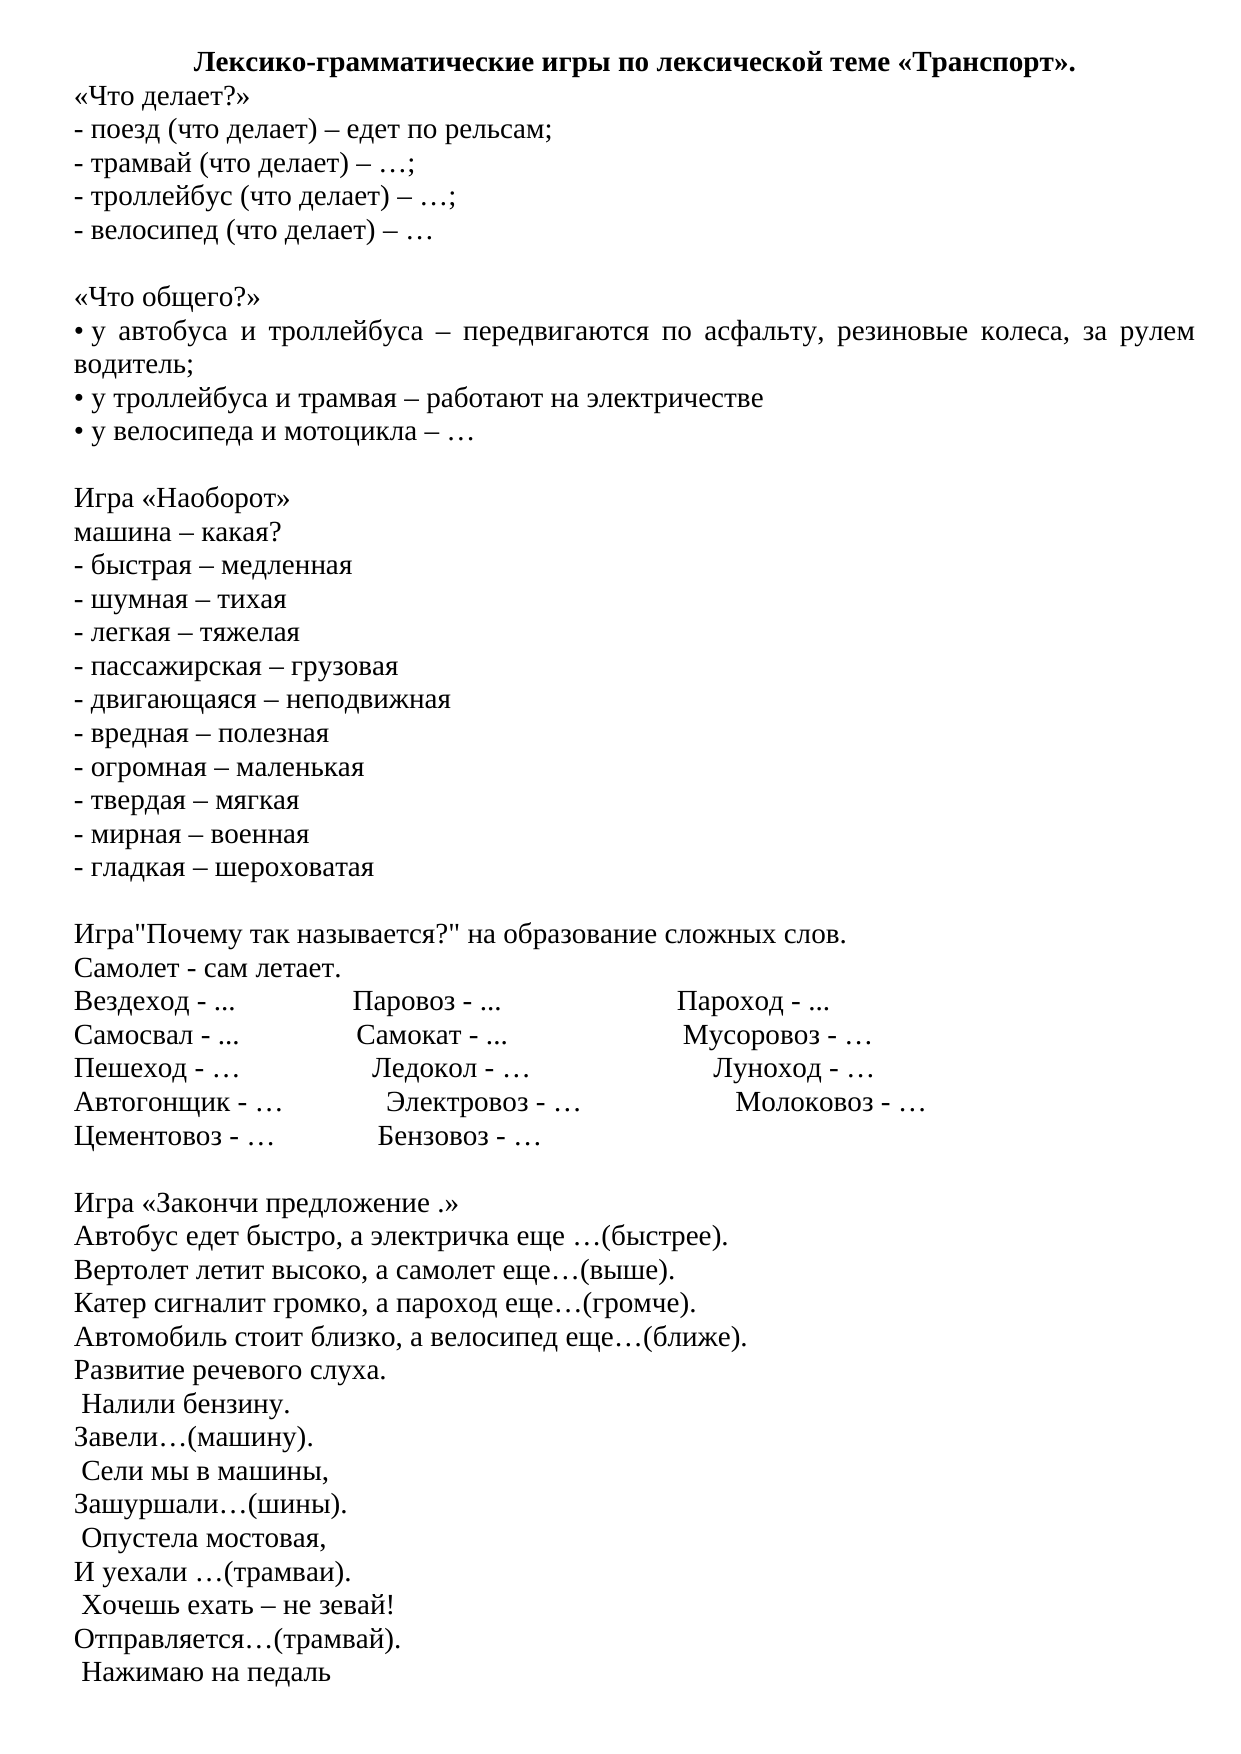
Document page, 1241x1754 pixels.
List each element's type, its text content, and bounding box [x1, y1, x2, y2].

text Вездеход - ... Паровоз - ... Пароход - ... [74, 983, 1196, 1017]
text - вредная – полезная [74, 715, 1196, 749]
text - гладкая – шероховатая [74, 849, 1196, 883]
text Катер сигналит громко, а пароход еще…(громче). [74, 1285, 1196, 1319]
text «Что общего?» [74, 279, 1196, 313]
text Автогонщик - … Электровоз - … Молоковоз - … [74, 1084, 1196, 1118]
text «Что делает?» [74, 78, 1196, 111]
text - поезд (что делает) – едет по рельсам; [74, 111, 1196, 145]
text - двигающаяся – неподвижная [74, 682, 1196, 715]
text Налили бензину. [74, 1386, 1196, 1419]
text - шумная – тихая [74, 581, 1196, 614]
text Зашуршали…(шины). [74, 1487, 1196, 1520]
text - трамвай (что делает) – …; [74, 145, 1196, 178]
text И уехали …(трамваи). [74, 1554, 1196, 1587]
text - легкая – тяжелая [74, 614, 1196, 648]
text - быстрая – медленная [74, 547, 1196, 581]
text Хочешь ехать – не зевай! [74, 1587, 1196, 1621]
text Сели мы в машины, [74, 1453, 1196, 1487]
text Лексико-грамматические игры по лексической теме «Транспорт». [74, 44, 1196, 78]
text Автомобиль стоит близко, а велосипед еще…(ближе). [74, 1319, 1196, 1352]
text • у автобуса и троллейбуса – передвигаются по асфальту, резиновые колеса, за рулем водитель; [74, 313, 1196, 380]
text Вертолет летит высоко, а самолет еще…(выше). [74, 1252, 1196, 1285]
text - велосипед (что делает) – … [74, 212, 1196, 246]
text - троллейбус (что делает) – …; [74, 178, 1196, 212]
text Пешеход - … Ледокол - … Луноход - … [74, 1051, 1196, 1084]
text Цементовоз - … Бензовоз - … [74, 1118, 1196, 1151]
text Игра «Наоборот» [74, 480, 1196, 514]
text - пассажирская – грузовая [74, 648, 1196, 682]
text Игра «Закончи предложение .» [74, 1185, 1196, 1218]
text Автобус едет быстро, а электричка еще …(быстрее). [74, 1218, 1196, 1252]
text Самолет - сам летает. [74, 950, 1196, 983]
text Нажимаю на педаль [74, 1654, 1196, 1688]
text Отправляется…(трамвай). [74, 1621, 1196, 1654]
text • у троллейбуса и трамвая – работают на электричестве [74, 380, 1196, 413]
text Опустела мостовая, [74, 1520, 1196, 1554]
text Самосвал - ... Самокат - ... Мусоровоз - … [74, 1017, 1196, 1051]
text - огромная – маленькая [74, 749, 1196, 782]
text - мирная – военная [74, 816, 1196, 849]
text Развитие речевого слуха. [74, 1352, 1196, 1386]
text - твердая – мягкая [74, 782, 1196, 816]
text • у велосипеда и мотоцикла – … [74, 413, 1196, 447]
text машина – какая? [74, 514, 1196, 547]
text Завели…(машину). [74, 1419, 1196, 1453]
text Игра"Почему так называется?" на образование сложных слов. [74, 916, 1196, 950]
